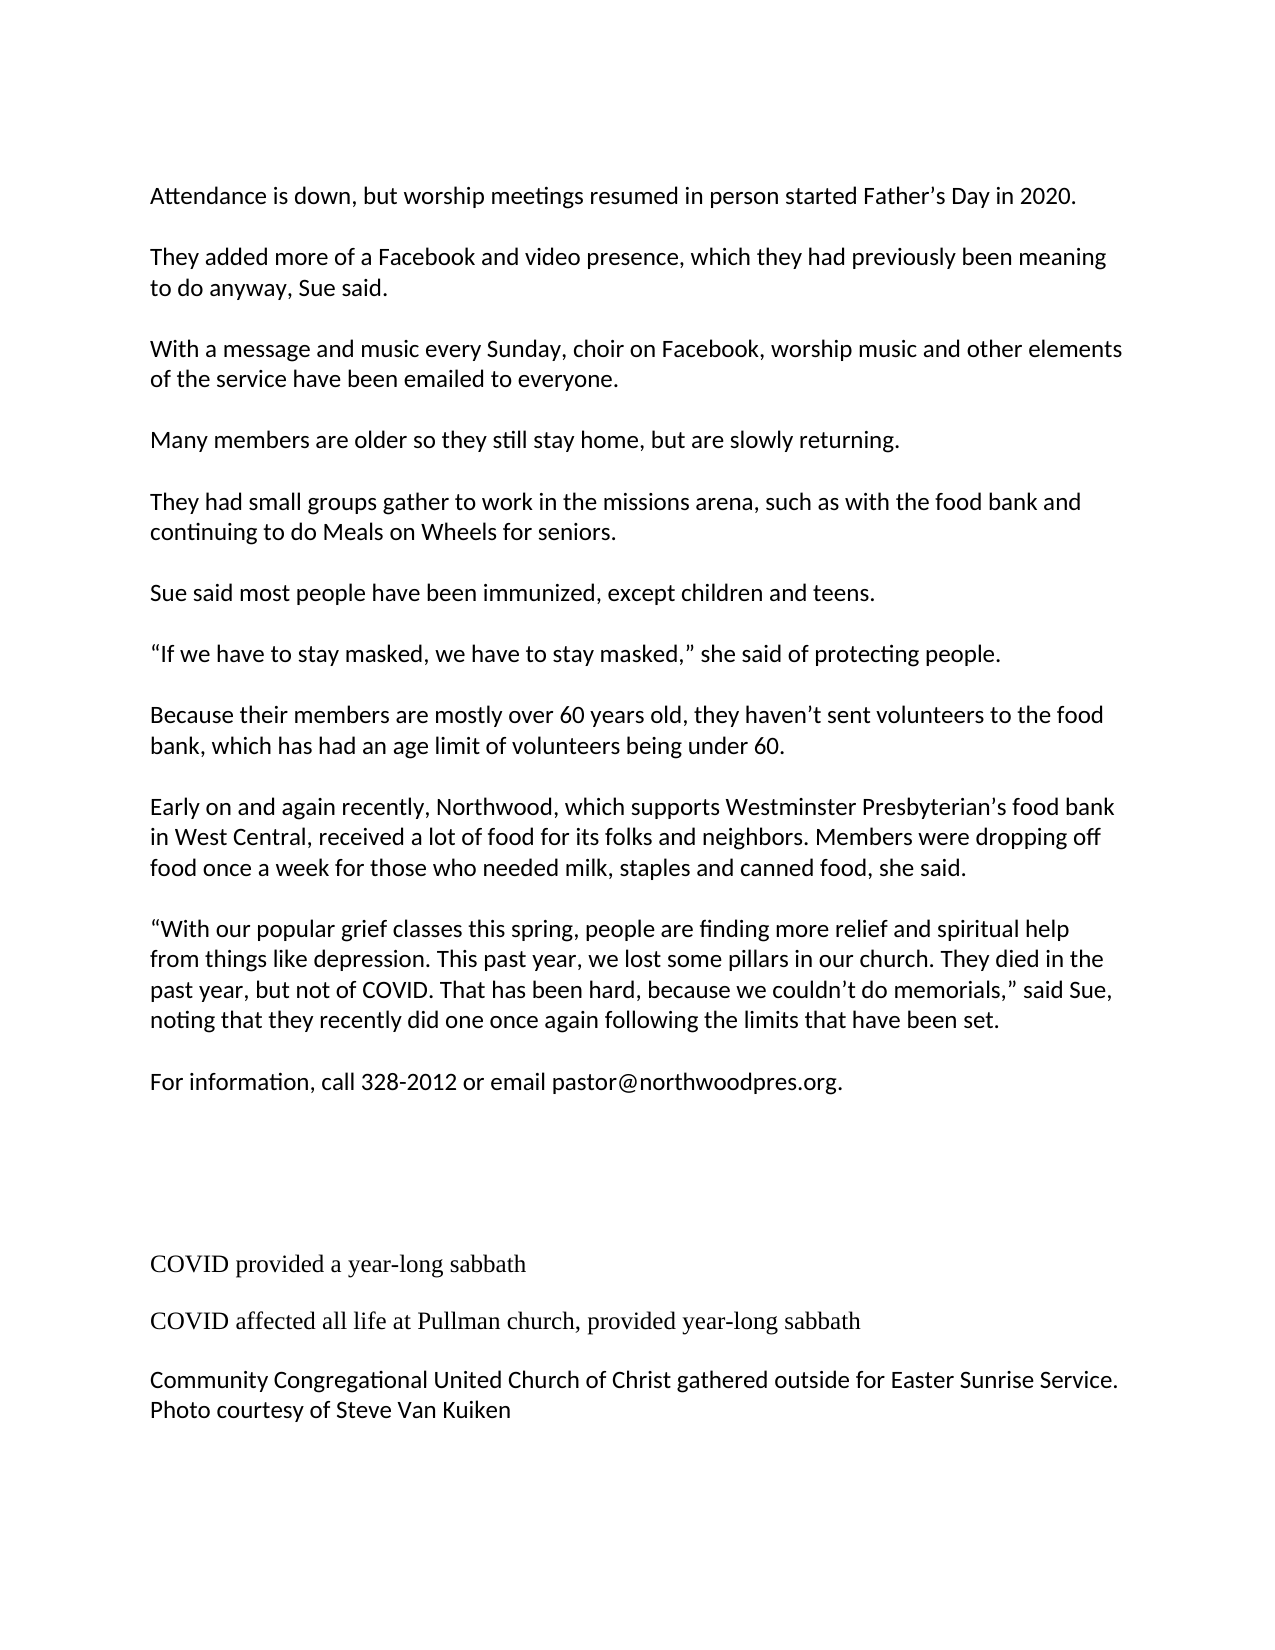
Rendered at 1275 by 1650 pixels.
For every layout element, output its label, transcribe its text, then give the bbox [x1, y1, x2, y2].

text They had small groups gather to work in the missions arena, such as with the food bank and continuing to do Meals on Wheels for seniors. [150, 486, 1125, 547]
text Sue said most people have been immunized, except children and teens. [150, 577, 1125, 608]
text Community Congregational United Church of Christ gathered outside for Easter Sunrise Service. Photo courtesy of Steve Van Kuiken [150, 1364, 1125, 1425]
text With a message and music every Sunday, choir on Facebook, worship music and other elements of the service have been emailed to everyone. [150, 333, 1125, 394]
text They added more of a Facebook and video presence, which they had previously been meaning to do anyway, Sue said. [150, 242, 1125, 303]
text “With our popular grief classes this spring, people are finding more relief and spiritual help from things like depression. This past year, we lost some pillars in our church. They died in the past year, but not of COVID. That has been hard, because we couldn’t do memorials,” said Sue, noting that they recently did one once again following the limits that have been set. [150, 913, 1125, 1035]
text COVID affected all life at Pullman church, provided year-long sabbath [150, 1306, 1125, 1335]
text Many members are older so they still stay home, but are slowly returning. [150, 425, 1125, 455]
text “If we have to stay masked, we have to stay masked,” she said of protecting people. [150, 638, 1125, 669]
text Attendance is down, but worship meetings resumed in person started Father’s Day in 2020. [150, 181, 1125, 211]
text For information, call 328-2012 or email pastor@northwoodpres.org. [150, 1066, 1125, 1096]
text Because their members are mostly over 60 years old, they haven’t sent volunteers to the food bank, which has had an age limit of volunteers being under 60. [150, 699, 1125, 760]
text Early on and again recently, Northwood, which supports Westminster Presbyterian’s food bank in West Central, received a lot of food for its folks and neighbors. Members were dropping off food once a week for those who needed milk, staples and canned food, she said. [150, 791, 1125, 882]
text COVID provided a year-long sabbath [150, 1249, 1125, 1277]
